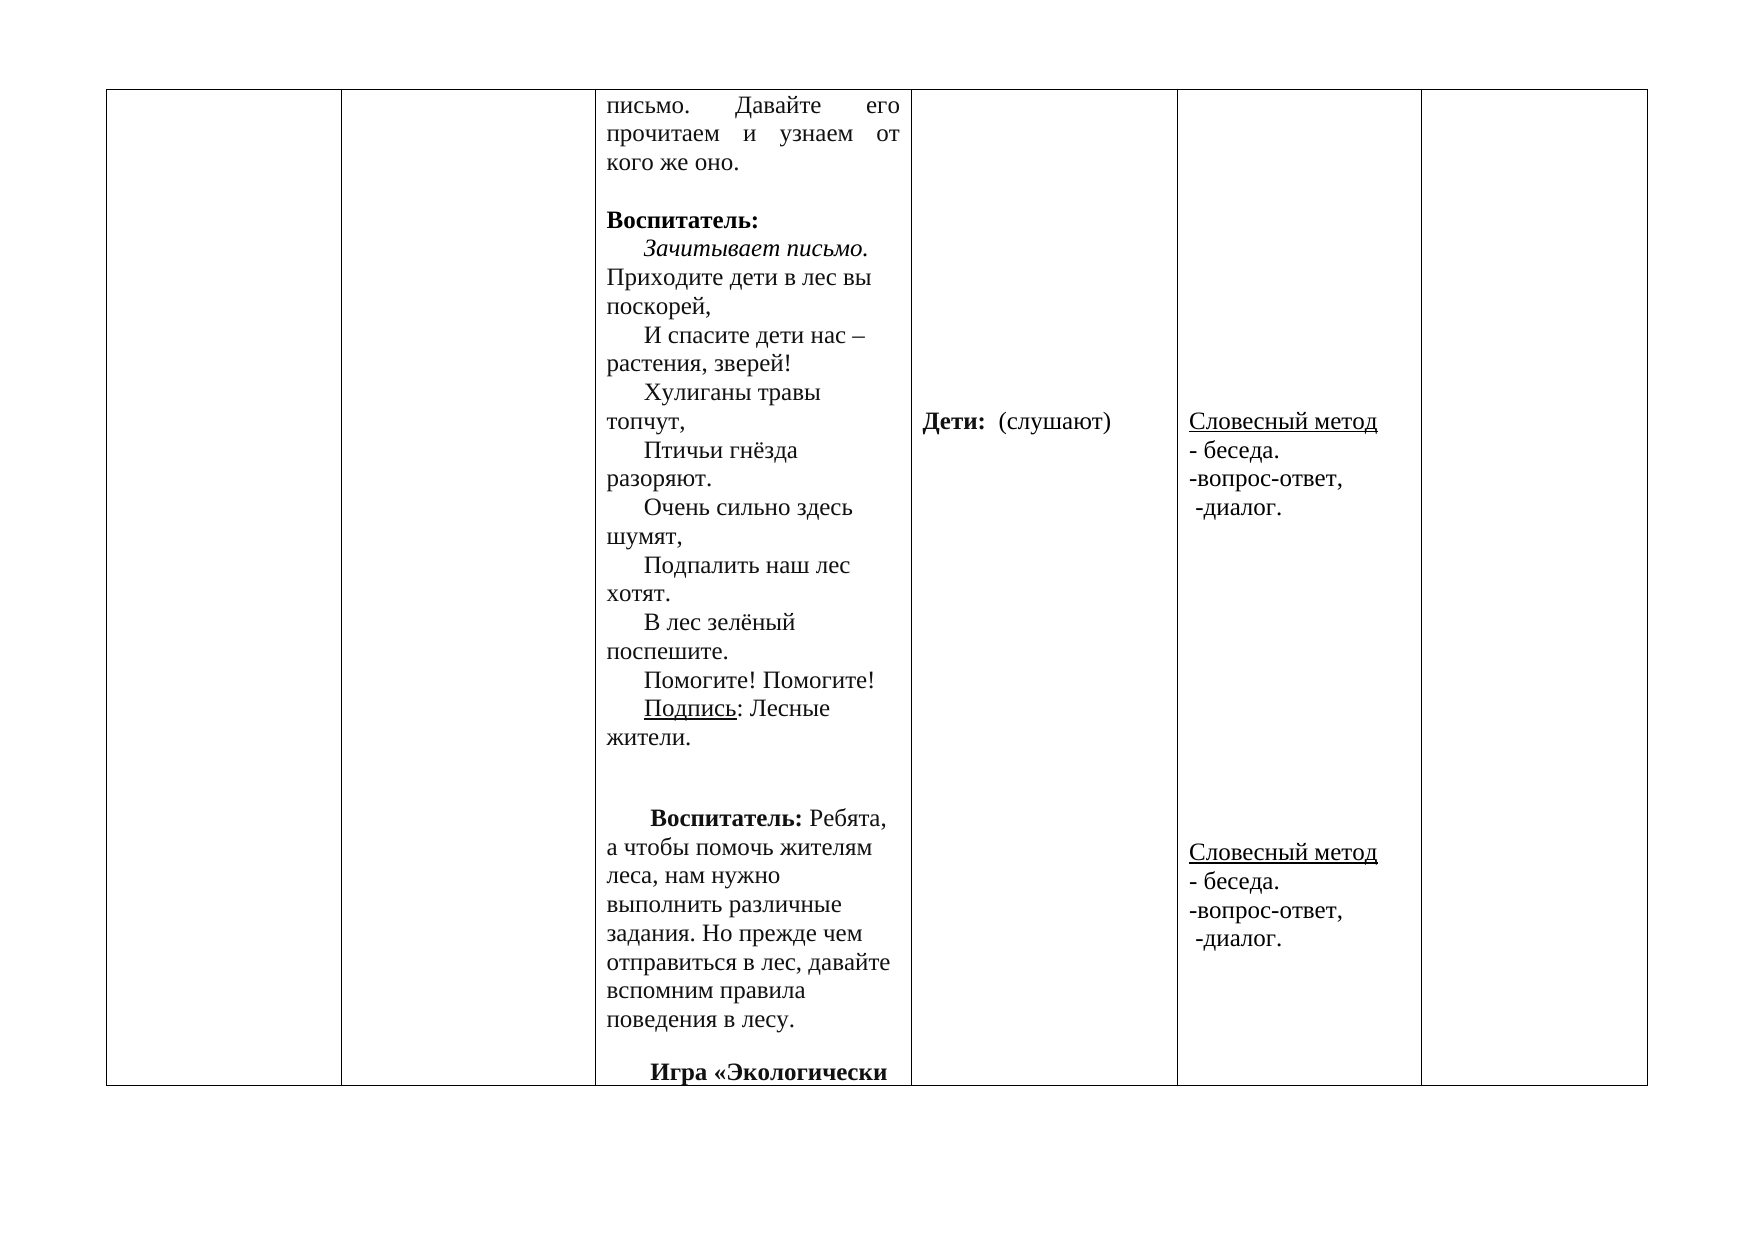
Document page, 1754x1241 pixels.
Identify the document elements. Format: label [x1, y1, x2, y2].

table_cell [912, 90, 1177, 1085]
table_cell [1422, 90, 1647, 1085]
table_cell [1178, 90, 1421, 1085]
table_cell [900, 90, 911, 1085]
table_cell [342, 90, 595, 1085]
table_cell [107, 90, 341, 1085]
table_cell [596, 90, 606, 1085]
